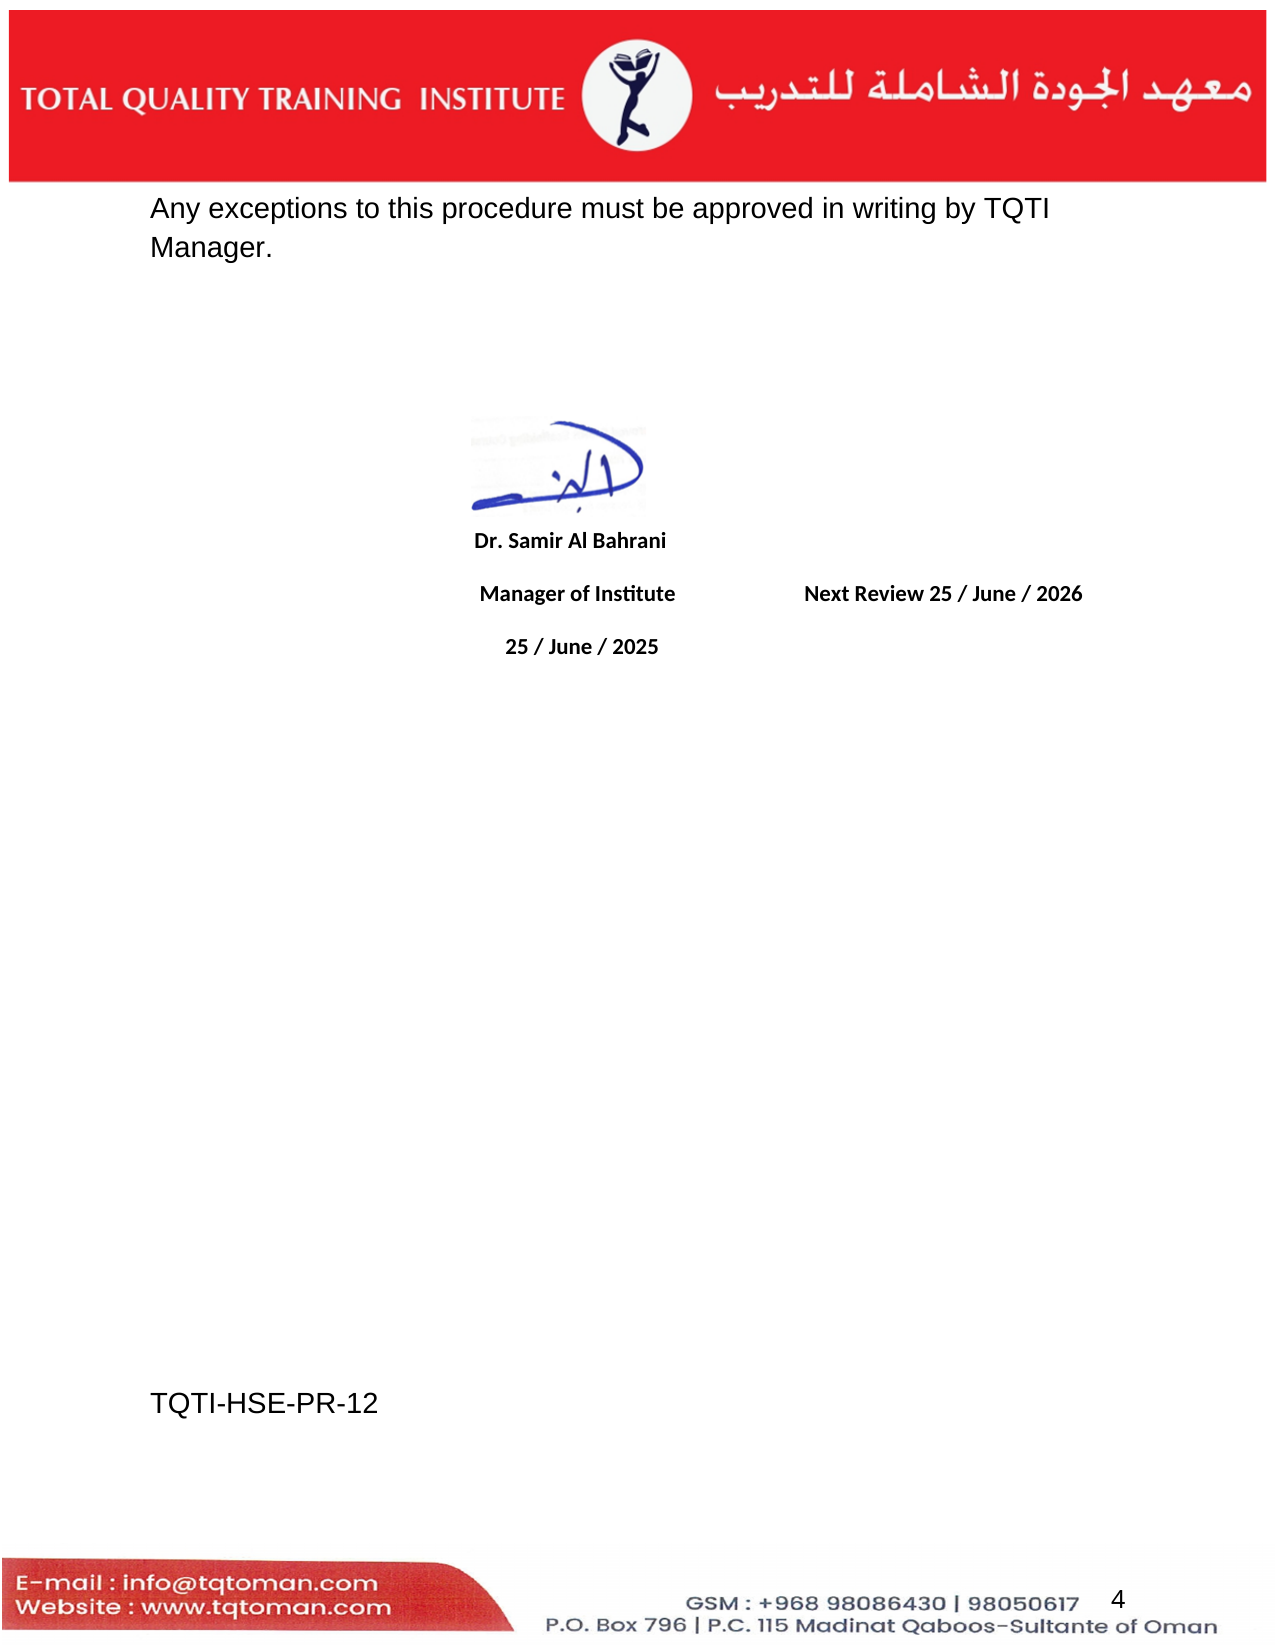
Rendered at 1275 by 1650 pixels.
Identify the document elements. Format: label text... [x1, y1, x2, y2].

picture [471, 416, 647, 517]
text Dr. Samir Al Bahrani [150, 526, 1125, 554]
picture [8, 10, 1267, 186]
text Any exceptions to this procedure must be approved in writing by TQTI Manager. [150, 68, 1125, 263]
text 25 / June / 2025 [150, 632, 1125, 661]
text Manager of Institute Next Review 25 / June / 2026 [150, 579, 1125, 607]
picture [2, 1543, 1275, 1645]
